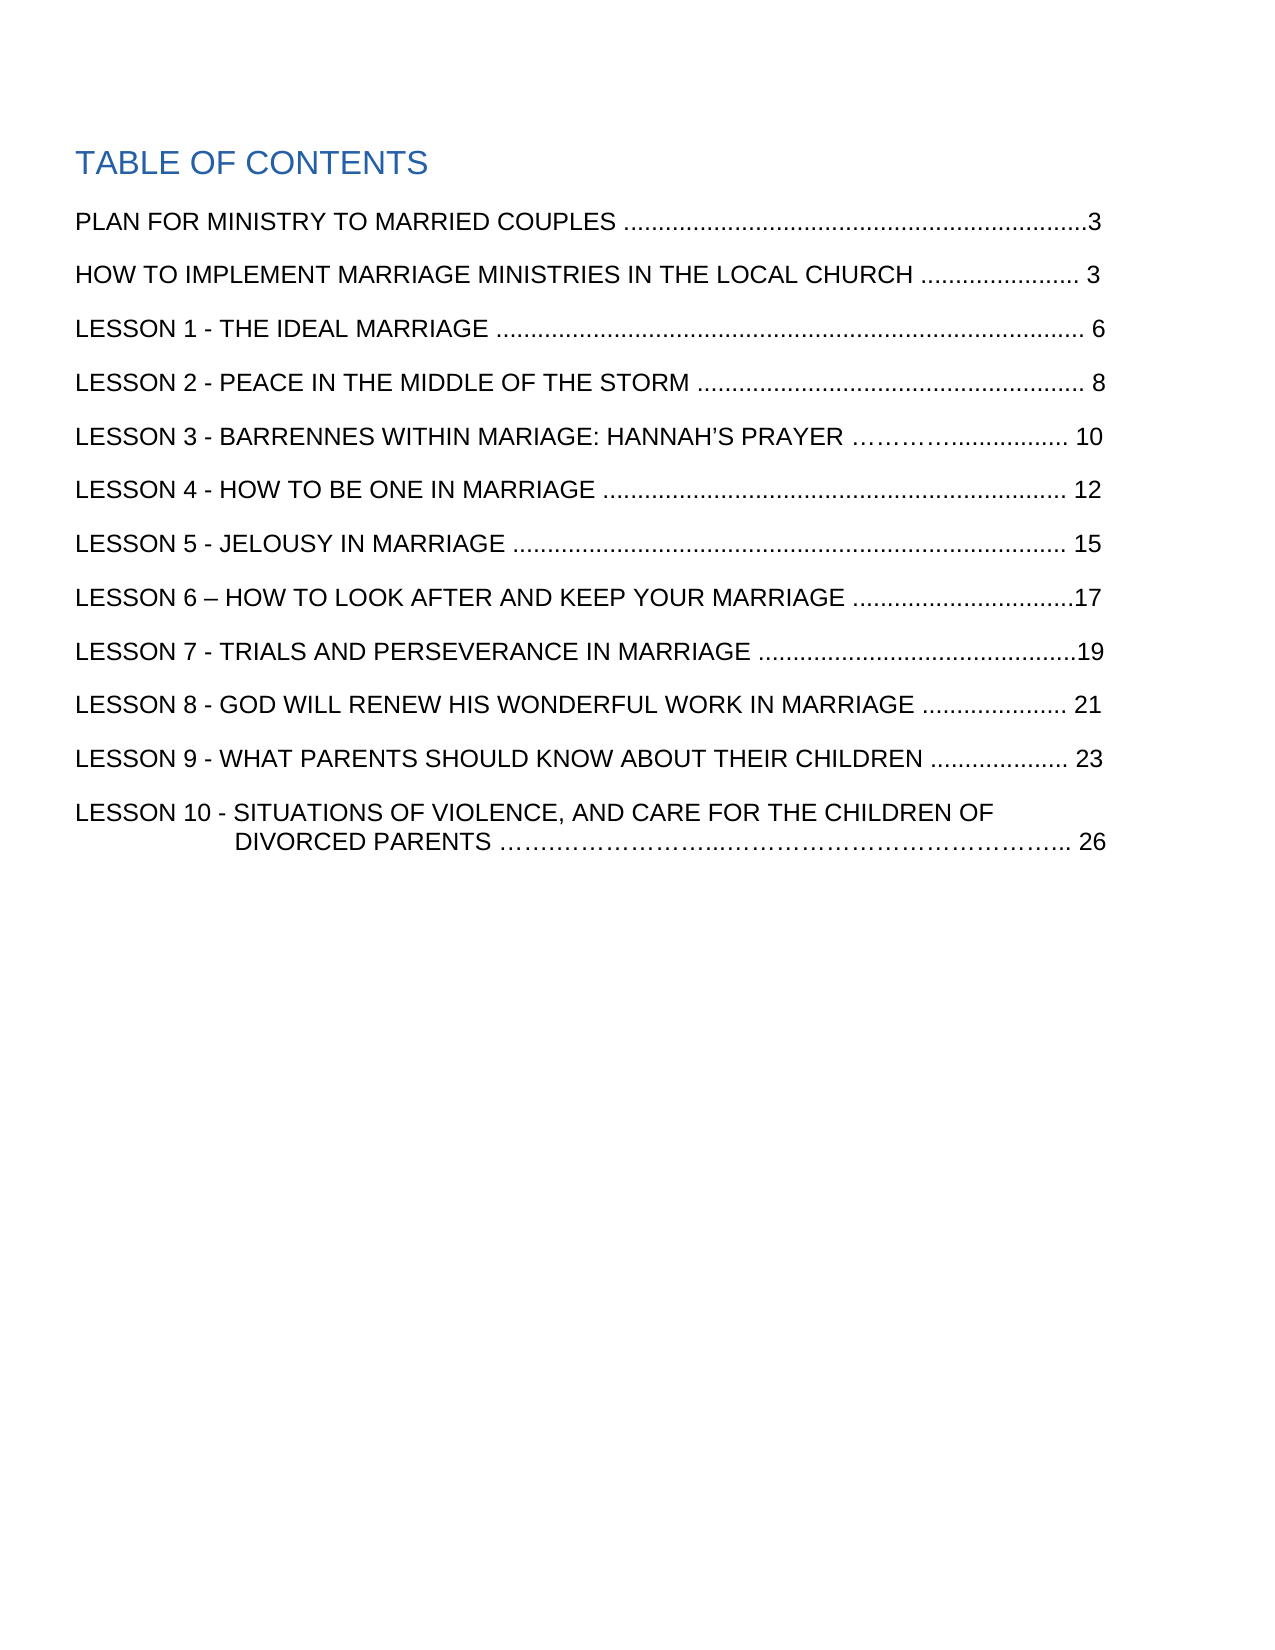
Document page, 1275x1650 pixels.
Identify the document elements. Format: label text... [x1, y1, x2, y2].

text LESSON 1 - THE IDEAL MARRIAGE ..................................................................................... 6 [75, 314, 1200, 343]
text LESSON 9 - WHAT PARENTS SHOULD KNOW ABOUT THEIR CHILDREN .................... 23 [75, 744, 1200, 773]
text LESSON 7 - TRIALS AND PERSEVERANCE IN MARRIAGE ..............................................19 [75, 636, 1200, 665]
text LESSON 3 - BARRENNES WITHIN MARIAGE: HANNAH’S PRAYER …………................. 10 [75, 421, 1200, 450]
text LESSON 8 - GOD WILL RENEW HIS WONDERFUL WORK IN MARRIAGE ..................... 21 [75, 690, 1200, 719]
text LESSON 2 - PEACE IN THE MIDDLE OF THE STORM ........................................................ 8 [75, 368, 1200, 396]
text TABLE OF CONTENTS [75, 143, 1200, 181]
text LESSON 5 - JELOUSY IN MARRIAGE ................................................................................ 15 [75, 529, 1200, 558]
text LESSON 10 - SITUATIONS OF VIOLENCE, AND CARE FOR THE CHILDREN OF DIVORCED PARENTS …….………………...…………………………………... 26 [75, 798, 1200, 855]
text HOW TO IMPLEMENT MARRIAGE MINISTRIES IN THE LOCAL CHURCH ....................... 3 [75, 260, 1200, 289]
text PLAN FOR MINISTRY TO MARRIED COUPLES ...................................................................3 [75, 206, 1200, 235]
text LESSON 4 - HOW TO BE ONE IN MARRIAGE ................................................................... 12 [75, 475, 1200, 504]
text LESSON 6 – HOW TO LOOK AFTER AND KEEP YOUR MARRIAGE ................................17 [75, 583, 1200, 611]
